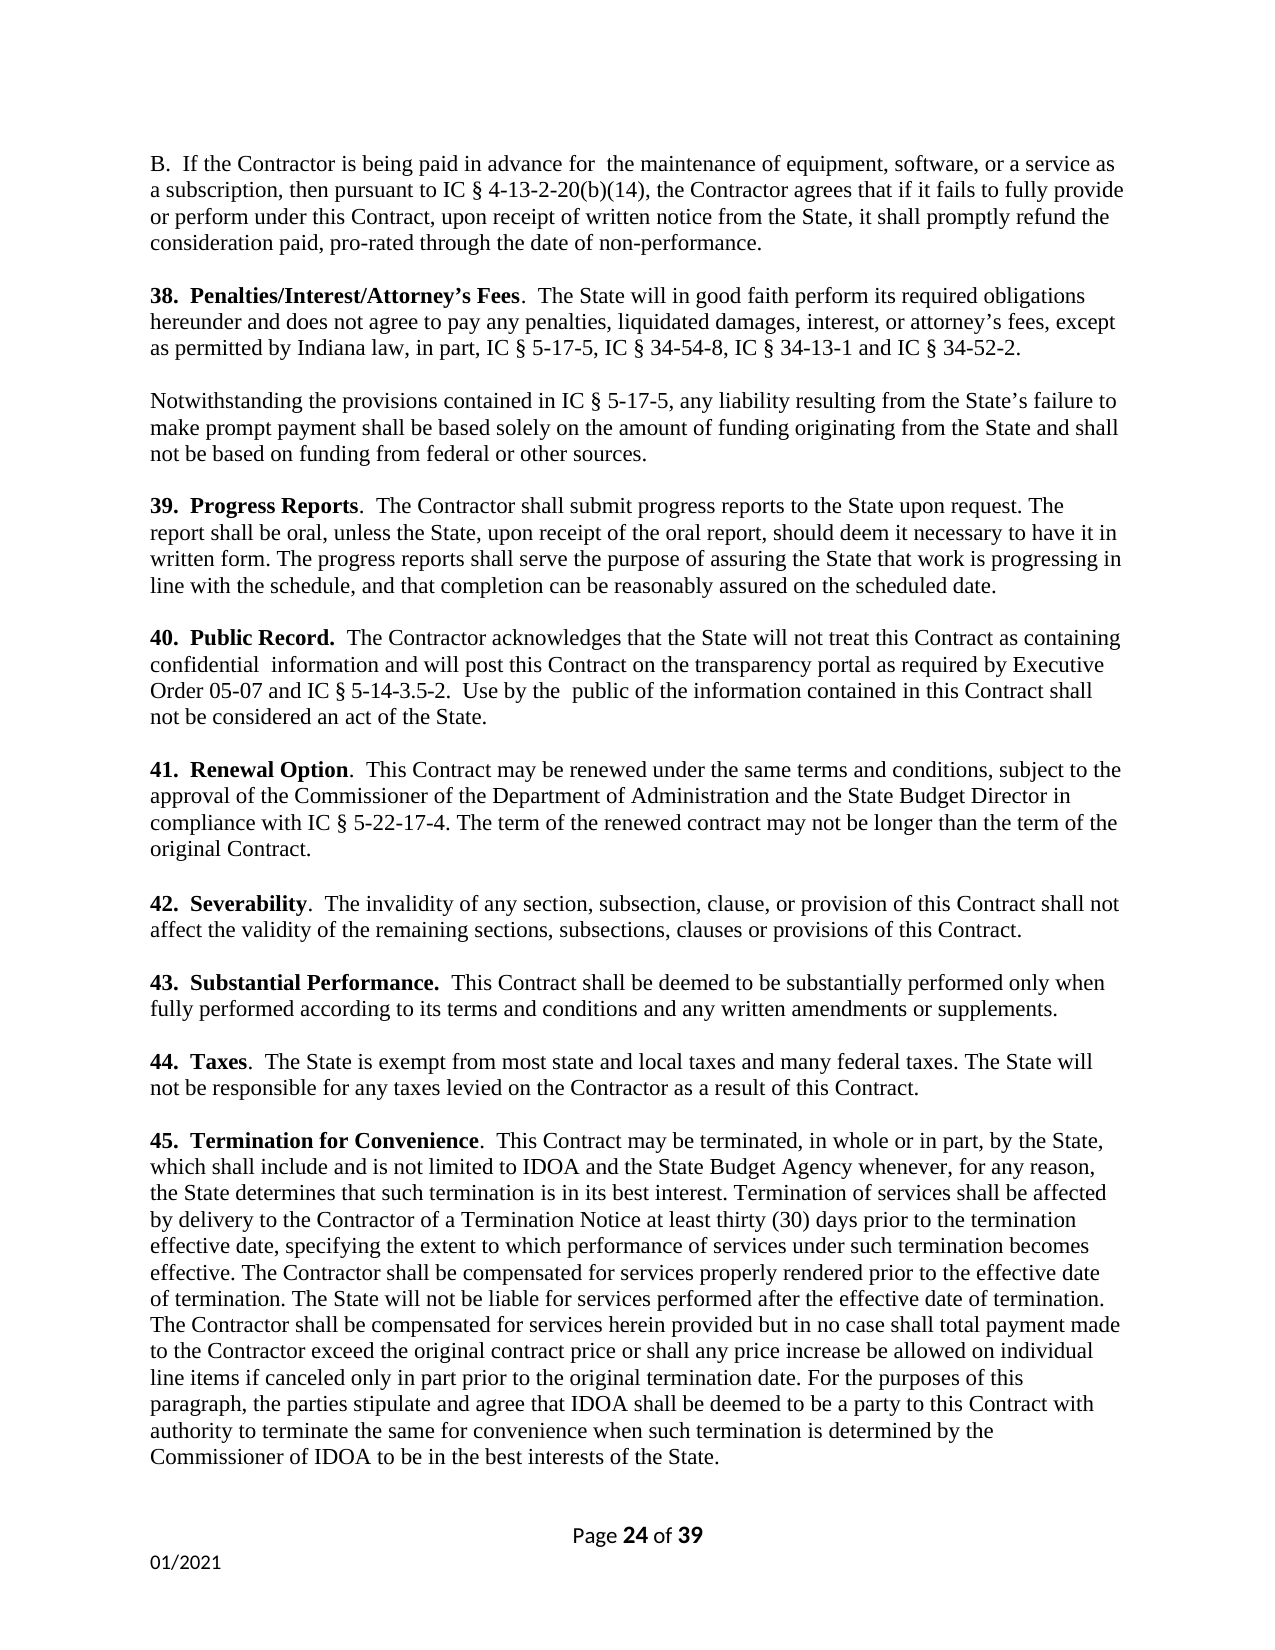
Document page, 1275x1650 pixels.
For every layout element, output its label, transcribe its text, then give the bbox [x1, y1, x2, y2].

text 38. Penalties/Interest/Attorney’s Fees. The State will in good faith perform its required obligations hereunder and does not agree to pay any penalties, liquidated damages, interest, or attorney’s fees, except as permitted by Indiana law, in part, IC § 5-17-5, IC § 34-54-8, IC § 34-13-1 and IC § 34-52-2. [150, 282, 1125, 361]
text 40. Public Record. The Contractor acknowledges that the State will not treat this Contract as containing confidential information and will post this Contract on the transparency portal as required by Executive Order 05-07 and IC § 5-14-3.5-2. Use by the public of the information contained in this Contract shall not be considered an act of the State. [150, 624, 1125, 730]
text 39. Progress Reports. The Contractor shall submit progress reports to the State upon request. The report shall be oral, unless the State, upon receipt of the oral report, should deem it necessary to have it in written form. The progress reports shall serve the purpose of assuring the State that work is progressing in line with the schedule, and that completion can be reasonably assured on the scheduled date. [150, 493, 1125, 598]
text 43. Substantial Performance. This Contract shall be deemed to be substantially performed only when fully performed according to its terms and conditions and any written amendments or supplements. [150, 969, 1125, 1021]
text 44. Taxes. The State is exempt from most state and local taxes and many federal taxes. The State will not be responsible for any taxes levied on the Contractor as a result of this Contract. [150, 1048, 1125, 1100]
text 42. Severability. The invalidity of any section, subsection, clause, or provision of this Contract shall not affect the validity of the remaining sections, subsections, clauses or provisions of this Contract. [150, 889, 1125, 942]
text Notwithstanding the provisions contained in IC § 5-17-5, any liability resulting from the State’s failure to make prompt payment shall be based solely on the amount of funding originating from the State and shall not be based on funding from federal or other sources. [150, 387, 1125, 466]
text 41. Renewal Option. This Contract may be renewed under the same terms and conditions, subject to the approval of the Commissioner of the Department of Administration and the State Budget Director in compliance with IC § 5-22-17-4. The term of the renewed contract may not be longer than the term of the original Contract. [150, 756, 1125, 862]
text 45. Termination for Convenience. This Contract may be terminated, in whole or in part, by the State, which shall include and is not limited to IDOA and the State Budget Agency whenever, for any reason, the State determines that such termination is in its best interest. Termination of services shall be affected by delivery to the Contractor of a Termination Notice at least thirty (30) days prior to the termination effective date, specifying the extent to which performance of services under such termination becomes effective. The Contractor shall be compensated for services properly rendered prior to the effective date of termination. The State will not be liable for services performed after the effective date of termination. The Contractor shall be compensated for services herein provided but in no case shall total payment made to the Contractor exceed the original contract price or shall any price increase be allowed on individual line items if canceled only in part prior to the original termination date. For the purposes of this paragraph, the parties stipulate and agree that IDOA shall be deemed to be a party to this Contract with authority to terminate the same for convenience when such termination is determined by the Commissioner of IDOA to be in the best interests of the State. [150, 1127, 1125, 1469]
text B. If the Contractor is being paid in advance for the maintenance of equipment, software, or a service as a subscription, then pursuant to IC § 4-13-2-20(b)(14), the Contractor agrees that if it fails to fully provide or perform under this Contract, upon receipt of written notice from the State, it shall promptly refund the consideration paid, pro-rated through the date of non-performance. [150, 150, 1125, 255]
